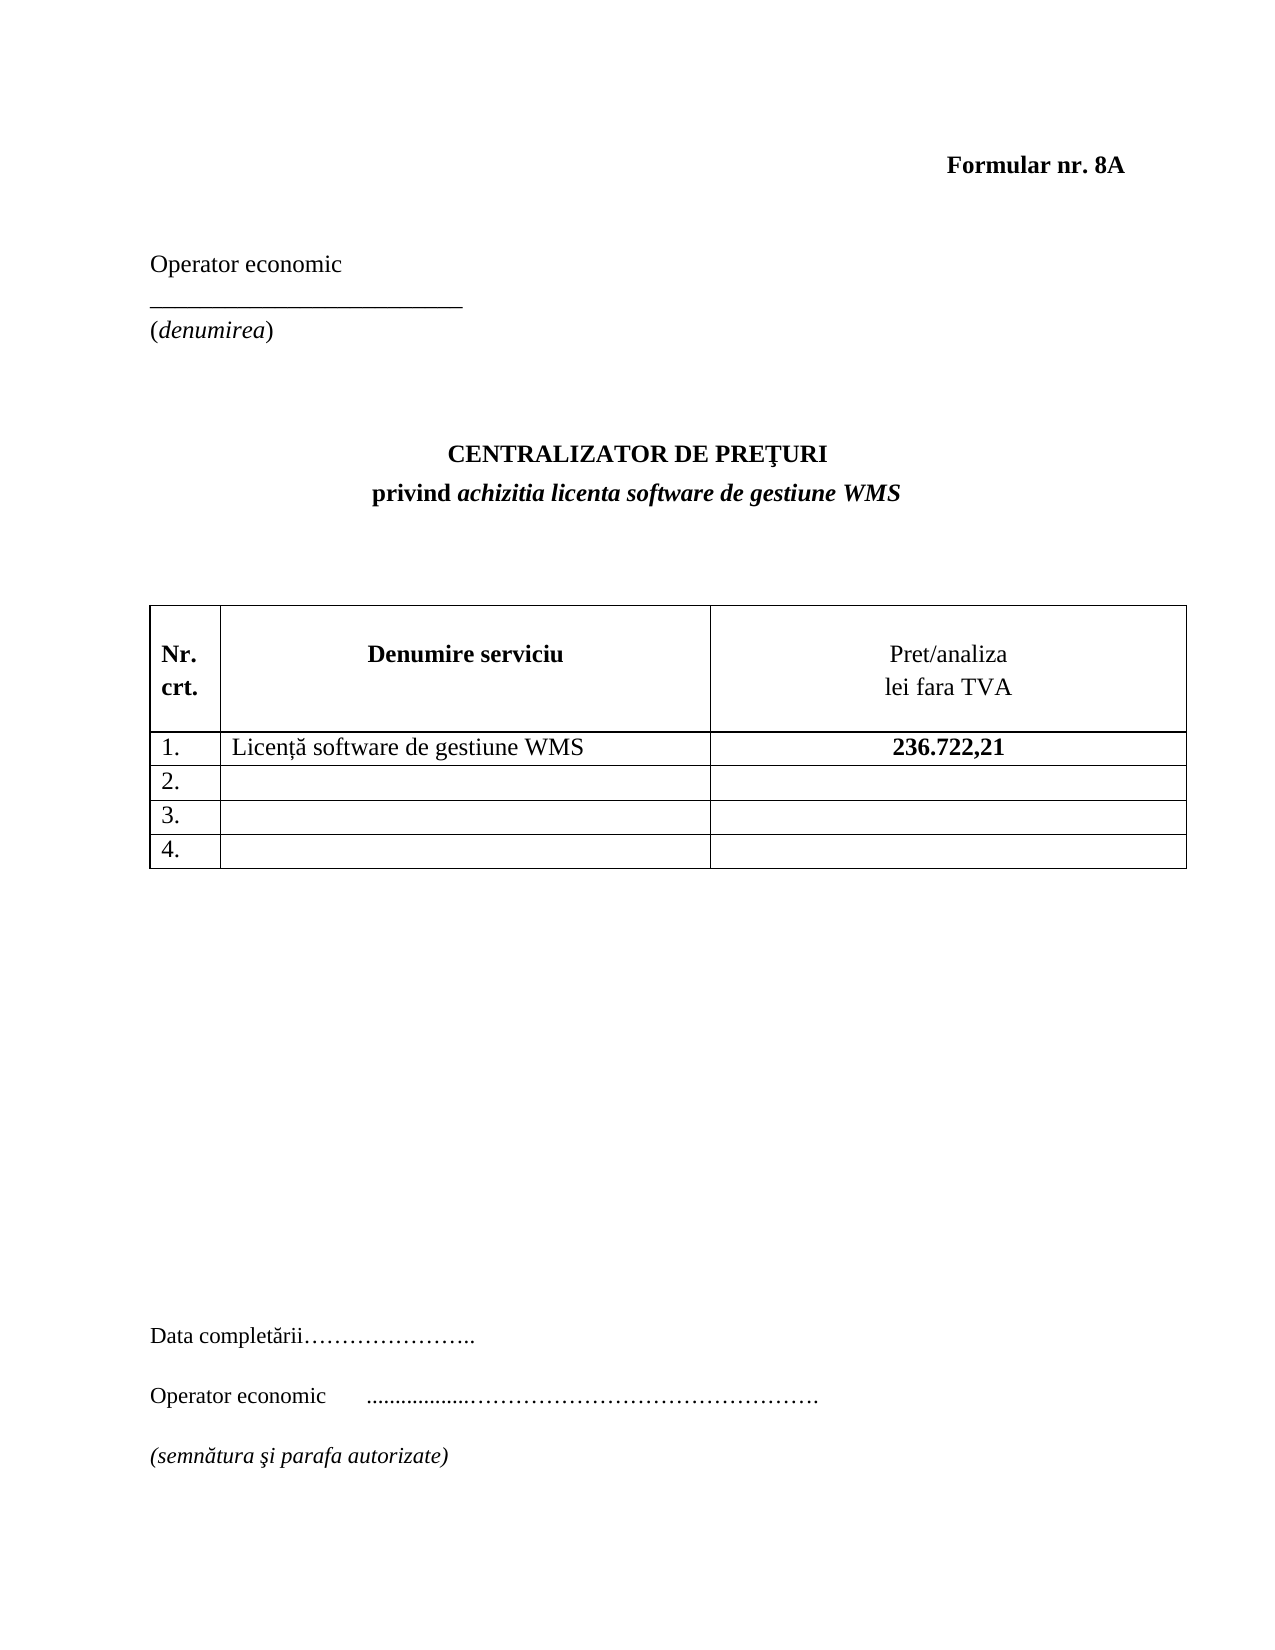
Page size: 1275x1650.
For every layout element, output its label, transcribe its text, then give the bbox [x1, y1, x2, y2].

text _________________________ [150, 282, 1125, 311]
table_cell 2. [151, 766, 220, 799]
table_cell [711, 766, 1186, 799]
table_header Denumire serviciu [221, 606, 710, 731]
table_cell Licență software de gestiune WMS [221, 733, 710, 765]
text Operator economic ..................………………………………………. [150, 1382, 1125, 1408]
table_header Pret/analiza lei fara TVA [711, 606, 1186, 731]
table_cell [221, 801, 710, 833]
text (denumirea) [150, 315, 1125, 344]
text (semnătura şi parafa autorizate) [150, 1443, 1125, 1469]
table_cell 3. [151, 801, 220, 833]
table_cell 4. [151, 835, 220, 868]
text Operator economic [150, 249, 1125, 278]
text Data completării………………….. [150, 1322, 1125, 1348]
table_cell [711, 835, 1186, 868]
table_cell 236.722,21 [711, 733, 1186, 765]
table_header Nr. crt. [151, 606, 220, 731]
text privind achizitia licenta software de gestiune WMS [150, 478, 1125, 507]
table_cell 1. [151, 733, 220, 765]
text CENTRALIZATOR DE PREŢURI [150, 439, 1125, 468]
text Formular nr. 8A [150, 150, 1125, 179]
table_cell [221, 766, 710, 799]
table_cell [711, 801, 1186, 833]
table_cell [221, 835, 710, 868]
